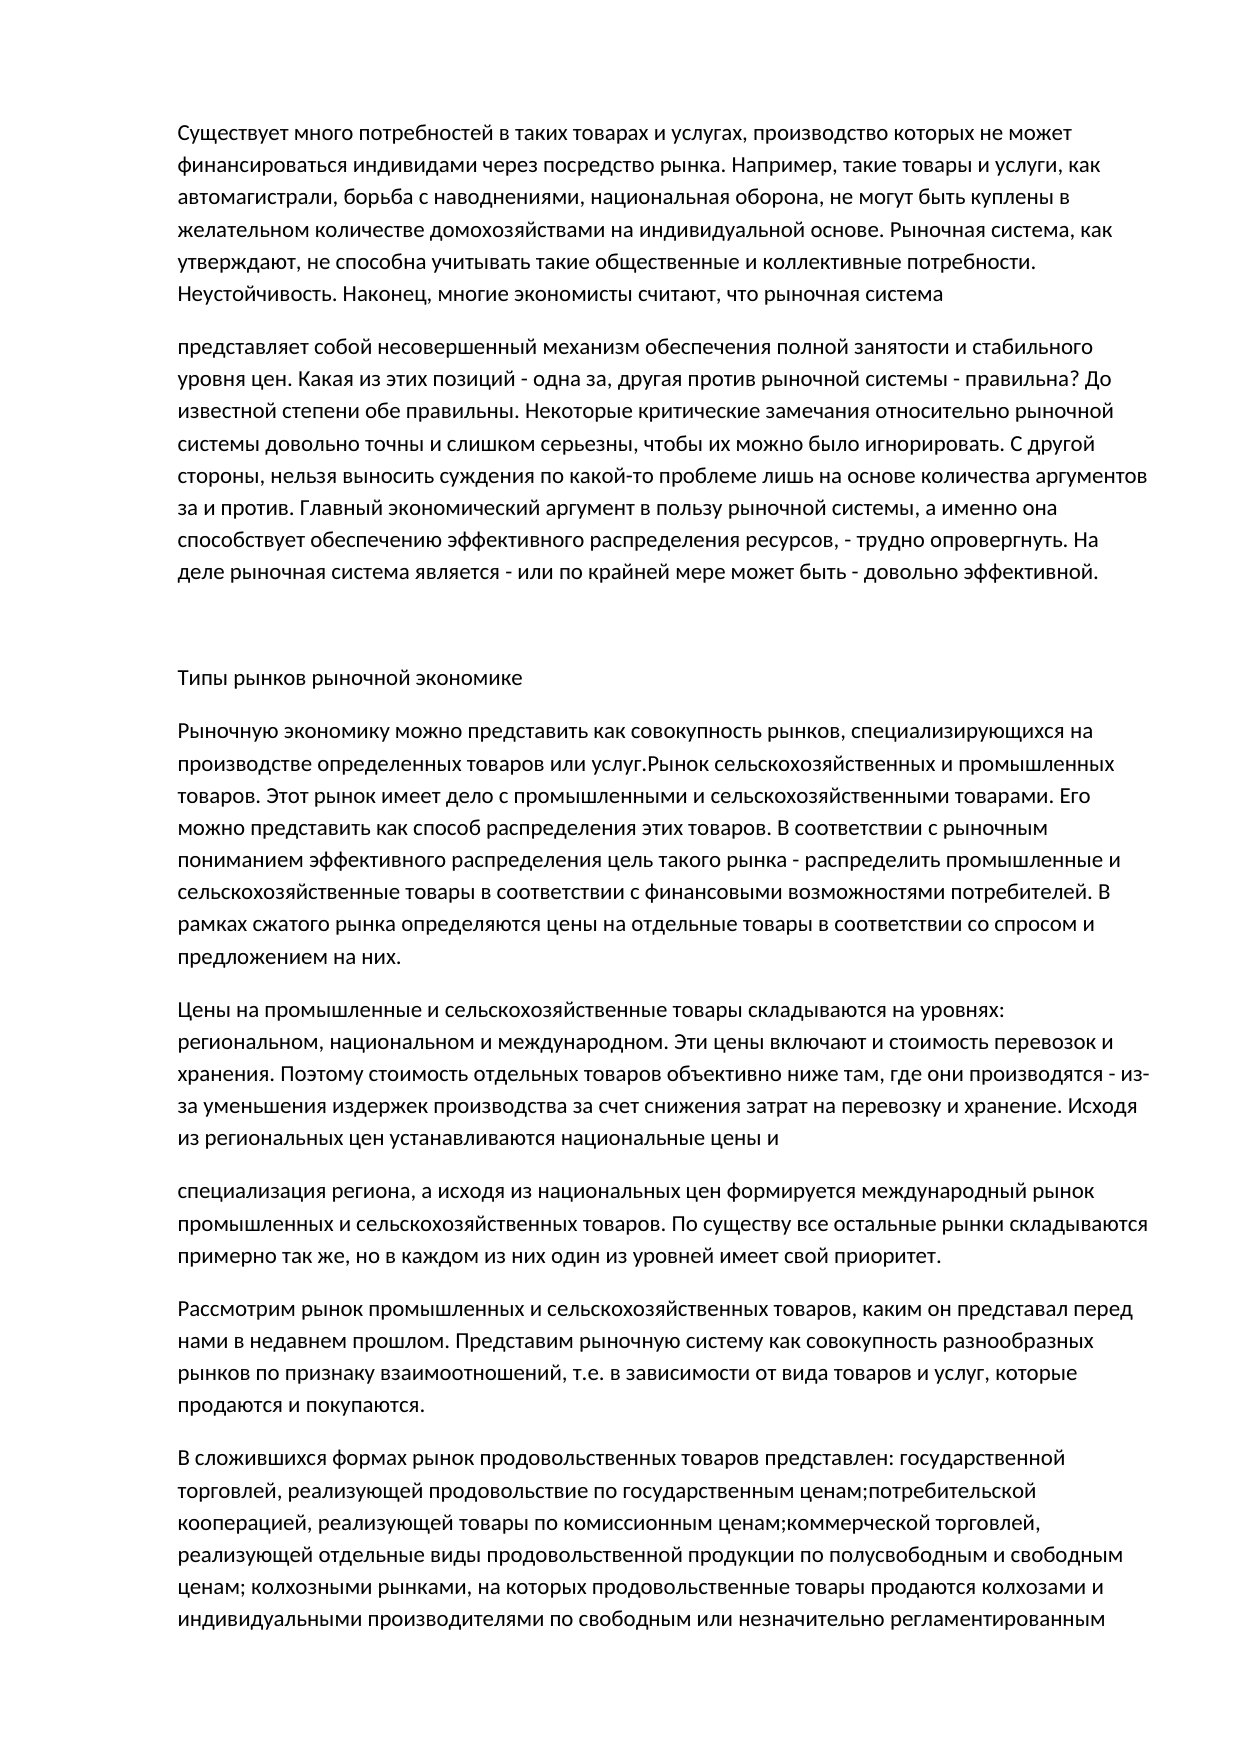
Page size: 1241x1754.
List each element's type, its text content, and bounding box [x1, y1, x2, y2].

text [177, 118, 1152, 307]
text Цены на промышленные и сельскохозяйственные товары складываются на уровнях: региональном, национальном и международном. Эти цены включают и стоимость перевозок и хранения. Поэтому стоимость отдельных товаров объективно ниже там, где они производятся - из-за уменьшения издержек производства за счет снижения затрат на перевозку и хранение. Исходя из региональных цен устанавливаются национальные цены и [177, 995, 1152, 1152]
text Рассмотрим рынок промышленных и сельскохозяйственных товаров, каким он представал перед нами в недавнем прошлом. Представим рыночную систему как совокупность разнообразных рынков по признаку взаимоотношений, т.е. в зависимости от вида товаров и услуг, которые продаются и покупаются. [177, 1294, 1152, 1418]
text специализация региона, а исходя из национальных цен формируется международный рынок промышленных и сельскохозяйственных товаров. По существу все остальные рынки складываются примерно так же, но в каждом из них один из уровней имеет свой приоритет. [177, 1177, 1152, 1269]
text представляет собой несовершенный механизм обеспечения полной занятости и стабильного уровня цен. Какая из этих позиций - одна за, другая против рыночной системы - правильна? До известной степени обе правильны. Некоторые критические замечания относительно рыночной системы довольно точны и слишком серьезны, чтобы их можно было игнорировать. С другой стороны, нельзя выносить суждения по какой-то проблеме лишь на основе количества аргументов за и против. Главный экономический аргумент в пользу рыночной системы, а именно она способствует обеспечению эффективного распределения ресурсов, - трудно опровергнуть. На деле рыночная система является - или по крайней мере может быть - довольно эффективной. [177, 332, 1152, 585]
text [177, 1443, 1152, 1632]
text Рыночную экономику можно представить как совокупность рынков, специализирующихся на производстве определенных товаров или услуг.Рынок сельскохозяйственных и промышленных товаров. Этот рынок имеет дело с промышленными и сельскохозяйственными товарами. Его можно представить как способ распределения этих товаров. В соответствии с рыночным пониманием эффективного распределения цель такого рынка - распределить промышленные и сельскохозяйственные товары в соответствии с финансовыми возможностями потребителей. В рамках сжатого рынка определяются цены на отдельные товары в соответствии со спросом и предложением на них. [177, 716, 1152, 970]
text Типы рынков рыночной экономике [177, 663, 1152, 691]
